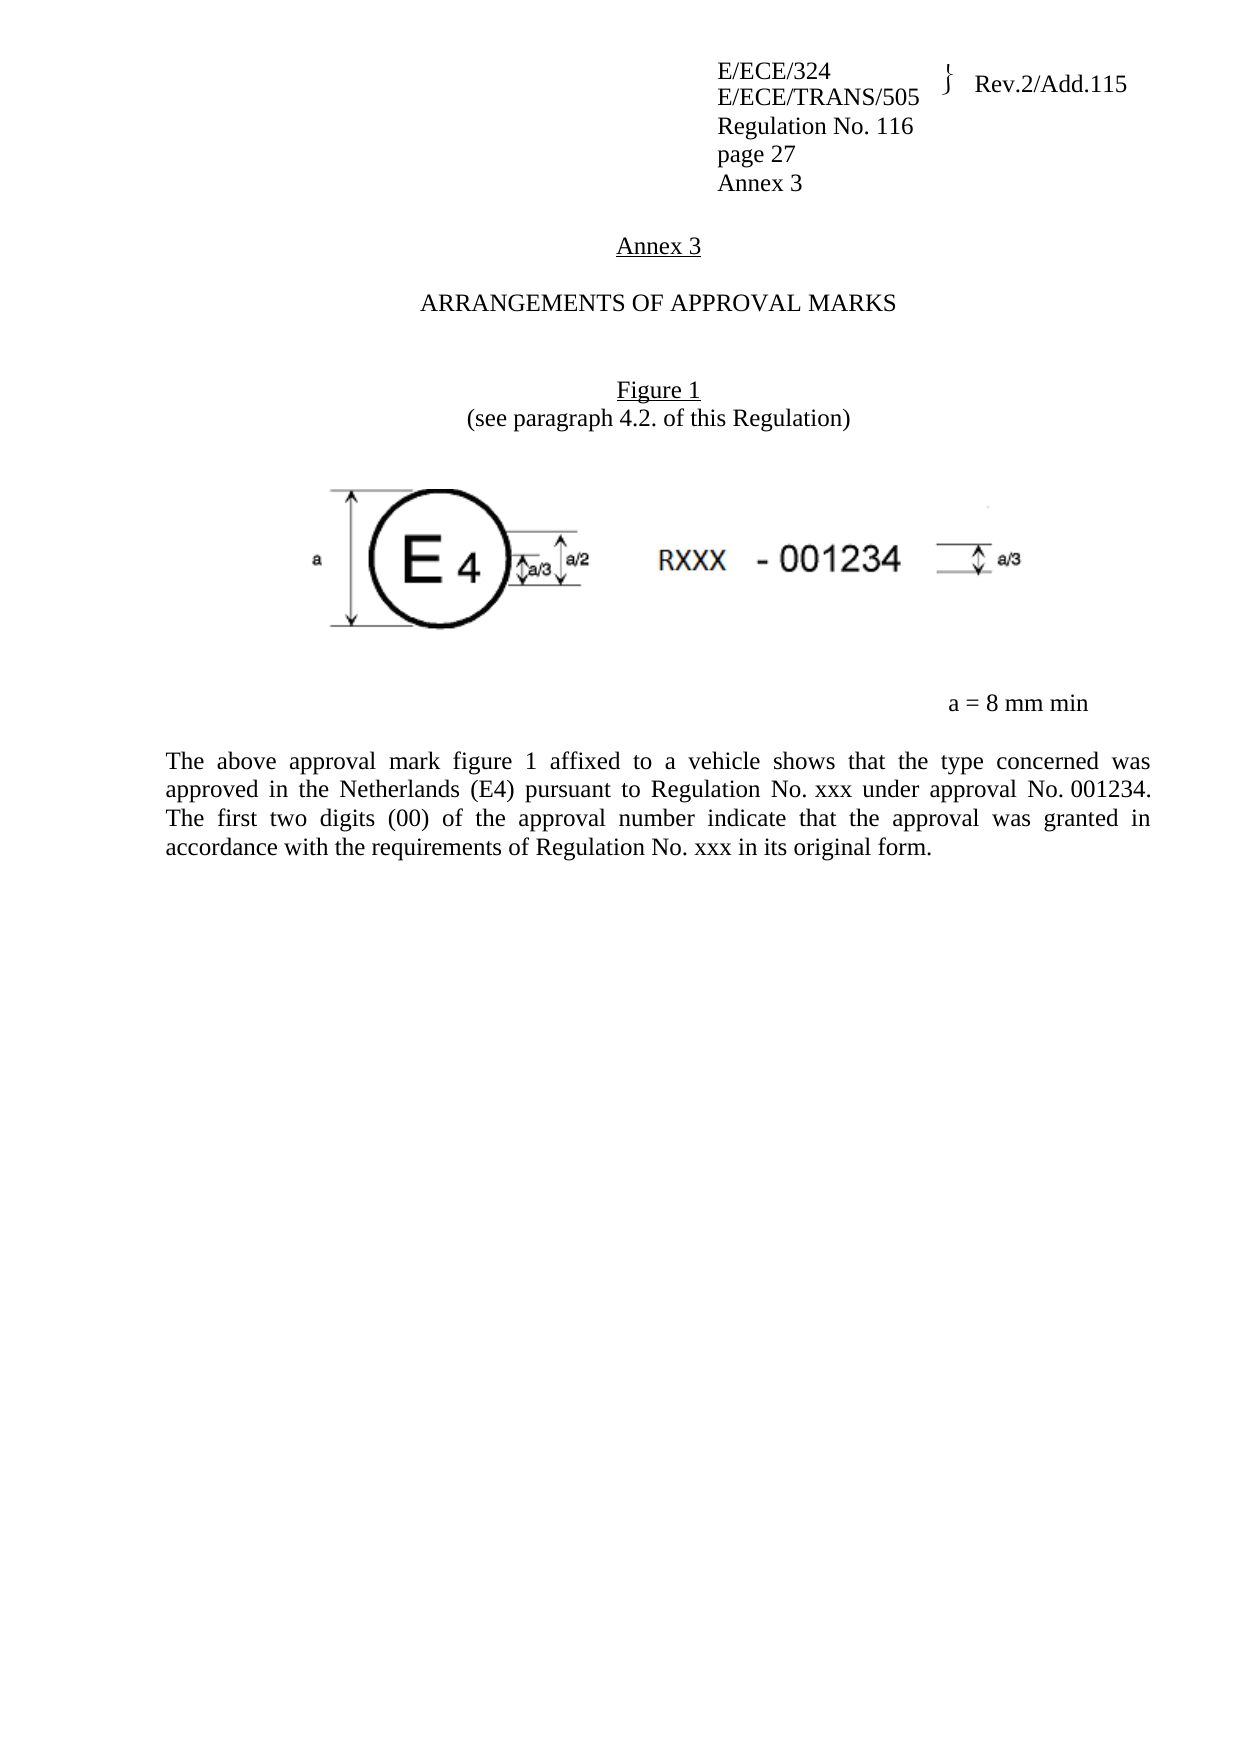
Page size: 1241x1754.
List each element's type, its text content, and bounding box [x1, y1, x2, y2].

text Figure 1 [165, 375, 1152, 403]
text a = 8 mm min [165, 688, 1152, 717]
text ARRANGEMENTS OF APPROVAL MARKS [165, 288, 1152, 317]
text Annex 3 [165, 231, 1152, 260]
picture [267, 489, 1049, 660]
text (see paragraph 4.2. of this Regulation) [165, 403, 1152, 432]
text The above approval mark figure 1 affixed to a vehicle shows that the type concerned was approved in the Netherlands (E4) pursuant to Regulation No. xxx under approval No. 001234. The first two digits (00) of the approval number indicate that the approval was granted in accordance with the requirements of Regulation No. xxx in its original form. [165, 746, 1152, 861]
